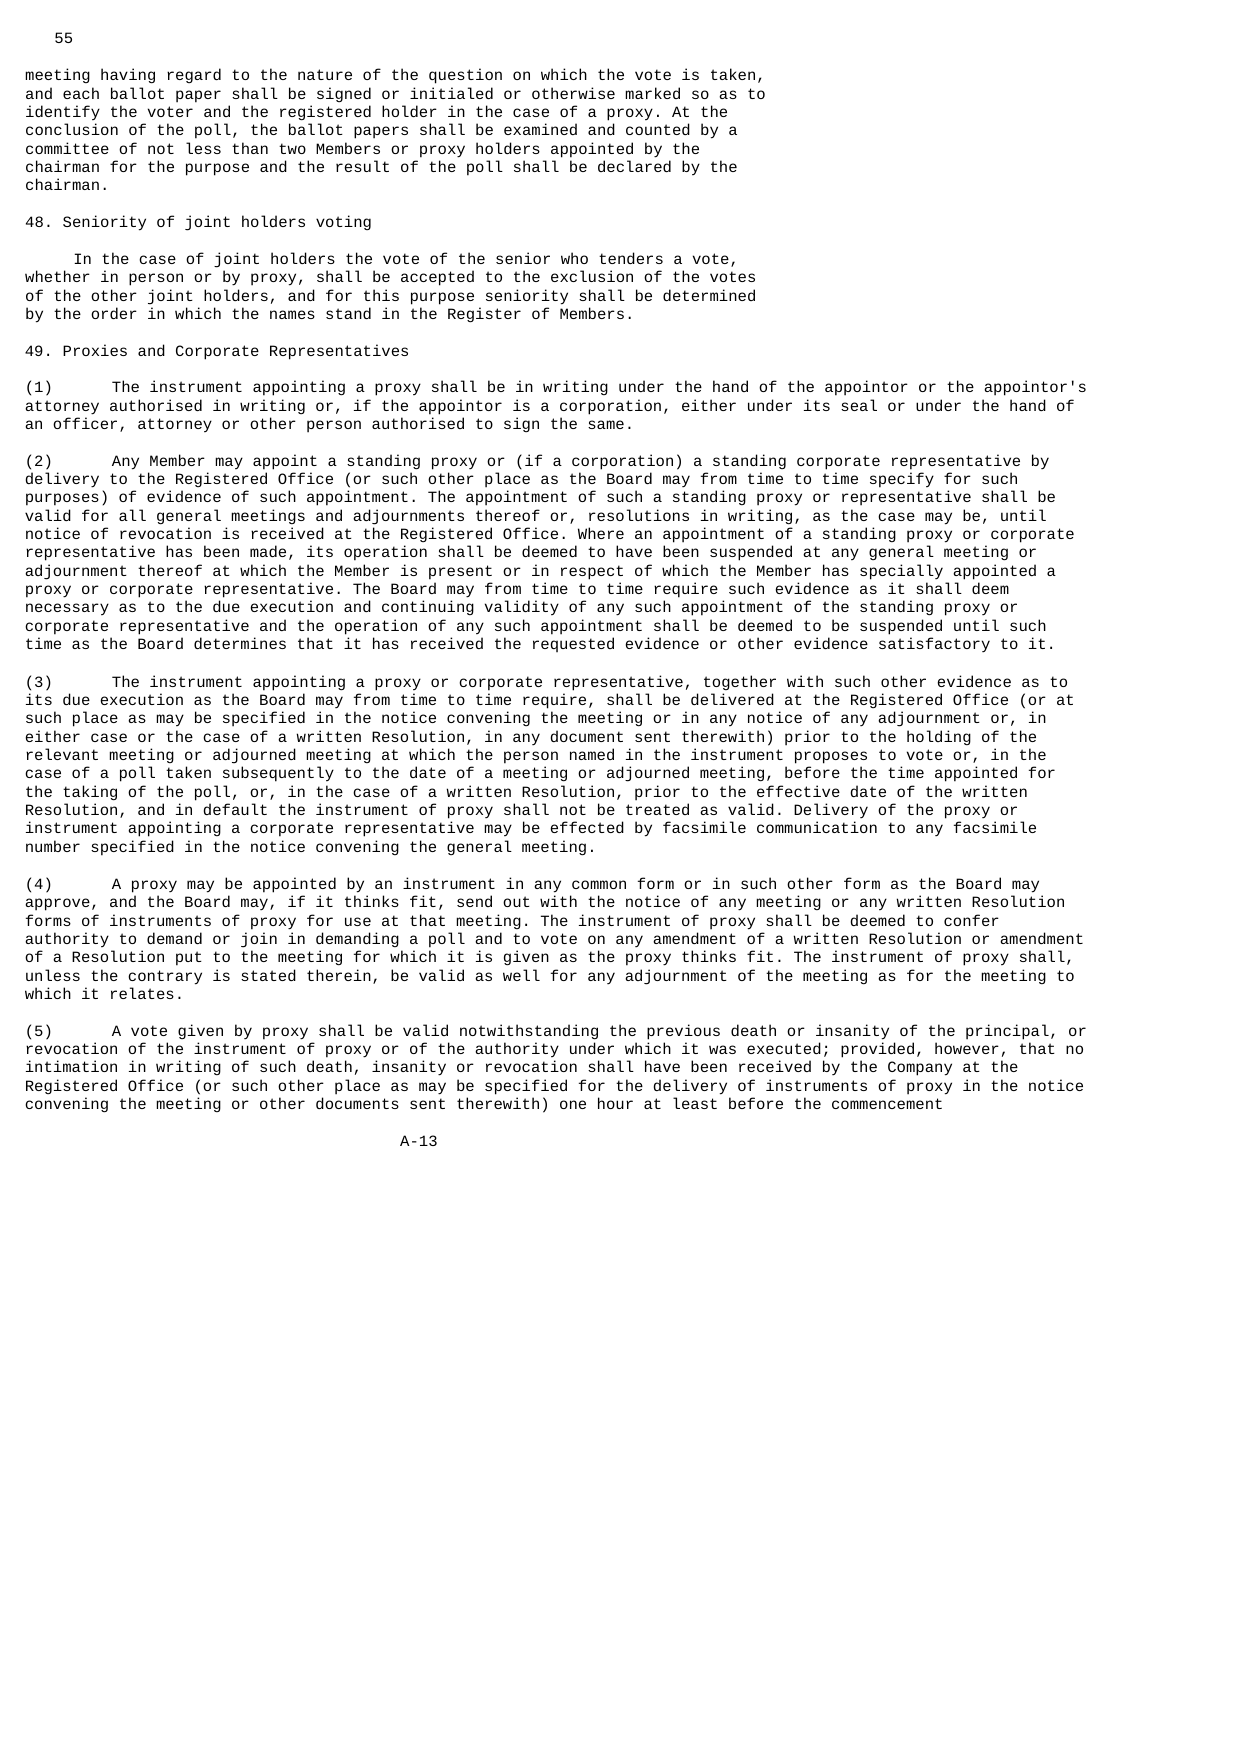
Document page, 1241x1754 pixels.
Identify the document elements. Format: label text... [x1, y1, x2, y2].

text 48. Seniority of joint holders voting [25, 214, 1090, 232]
text 55 [54, 31, 1090, 48]
list The instrument appointing a proxy shall be in writing under the hand of the appointor or the appointor's attorney authorised in writing or, if the appointor is a corporation, either under its seal or under the hand of an officer, attorney or other person authorised to sign the same. [24, 380, 1090, 434]
list A proxy may be appointed by an instrument in any common form or in such other form as the Board may approve, and the Board may, if it thinks fit, send out with the notice of any meeting or any written Resolution forms of instruments of proxy for use at that meeting. The instrument of proxy shall be deemed to confer authority to demand or join in demanding a poll and to vote on any amendment of a written Resolution or amendment of a Resolution put to the meeting for which it is given as the proxy thinks fit. The instrument of proxy shall, unless the contrary is stated therein, be valid as well for any adjournment of the meeting as for the meeting to which it relates. [24, 876, 1090, 1004]
text In the case of joint holders the vote of the senior who tenders a vote, whether in person or by proxy, shall be accepted to the exclusion of the votes of the other joint holders, and for this purpose seniority shall be determined by the order in which the names stand in the Register of Members. [25, 251, 776, 324]
list Any Member may appoint a standing proxy or (if a corporation) a standing corporate representative by delivery to the Registered Office (or such other place as the Board may from time to time specify for such purposes) of evidence of such appointment. The appointment of such a standing proxy or representative shall be valid for all general meetings and adjournments thereof or, resolutions in writing, as the case may be, until notice of revocation is received at the Registered Office. Where an appointment of a standing proxy or corporate representative has been made, its operation shall be deemed to have been suspended at any general meeting or adjournment thereof at which the Member is present or in respect of which the Member has specially appointed a proxy or corporate representative. The Board may from time to time require such evidence as it shall deem necessary as to the due execution and continuing validity of any such appointment of the standing proxy or corporate representative and the operation of any such appointment shall be deemed to be suspended until such time as the Board determines that it has received the requested evidence or other evidence satisfactory to it. [24, 453, 1090, 654]
list The instrument appointing a proxy or corporate representative, together with such other evidence as to its due execution as the Board may from time to time require, shall be delivered at the Registered Office (or at such place as may be specified in the notice convening the meeting or in any notice of any adjournment or, in either case or the case of a written Resolution, in any document sent therewith) prior to the holding of the relevant meeting or adjourned meeting at which the person named in the instrument proposes to vote or, in the case of a poll taken subsequently to the date of a meeting or adjourned meeting, before the time appointed for the taking of the poll, or, in the case of a written Resolution, prior to the effective date of the written Resolution, and in default the instrument of proxy shall not be treated as valid. Delivery of the proxy or instrument appointing a corporate representative may be effected by facsimile communication to any facsimile number specified in the notice convening the general meeting. [24, 674, 1090, 857]
list Proxies and Corporate Representatives [24, 343, 1090, 361]
list A vote given by proxy shall be valid notwithstanding the previous death or insanity of the principal, or revocation of the instrument of proxy or of the authority under which it was executed; provided, however, that no intimation in writing of such death, insanity or revocation shall have been received by the Company at the Registered Office (or such other place as may be specified for the delivery of instruments of proxy in the notice convening the meeting or other documents sent therewith) one hour at least before the commencement [24, 1023, 1090, 1114]
text meeting having regard to the nature of the question on which the vote is taken, and each ballot paper shall be signed or initialed or otherwise marked so as to identify the voter and the registered holder in the case of a proxy. At the conclusion of the poll, the ballot papers shall be examined and counted by a committee of not less than two Members or proxy holders appointed by the chairman for the purpose and the result of the poll shall be declared by the chairman. [25, 68, 784, 195]
text A-13 [400, 1133, 1090, 1151]
